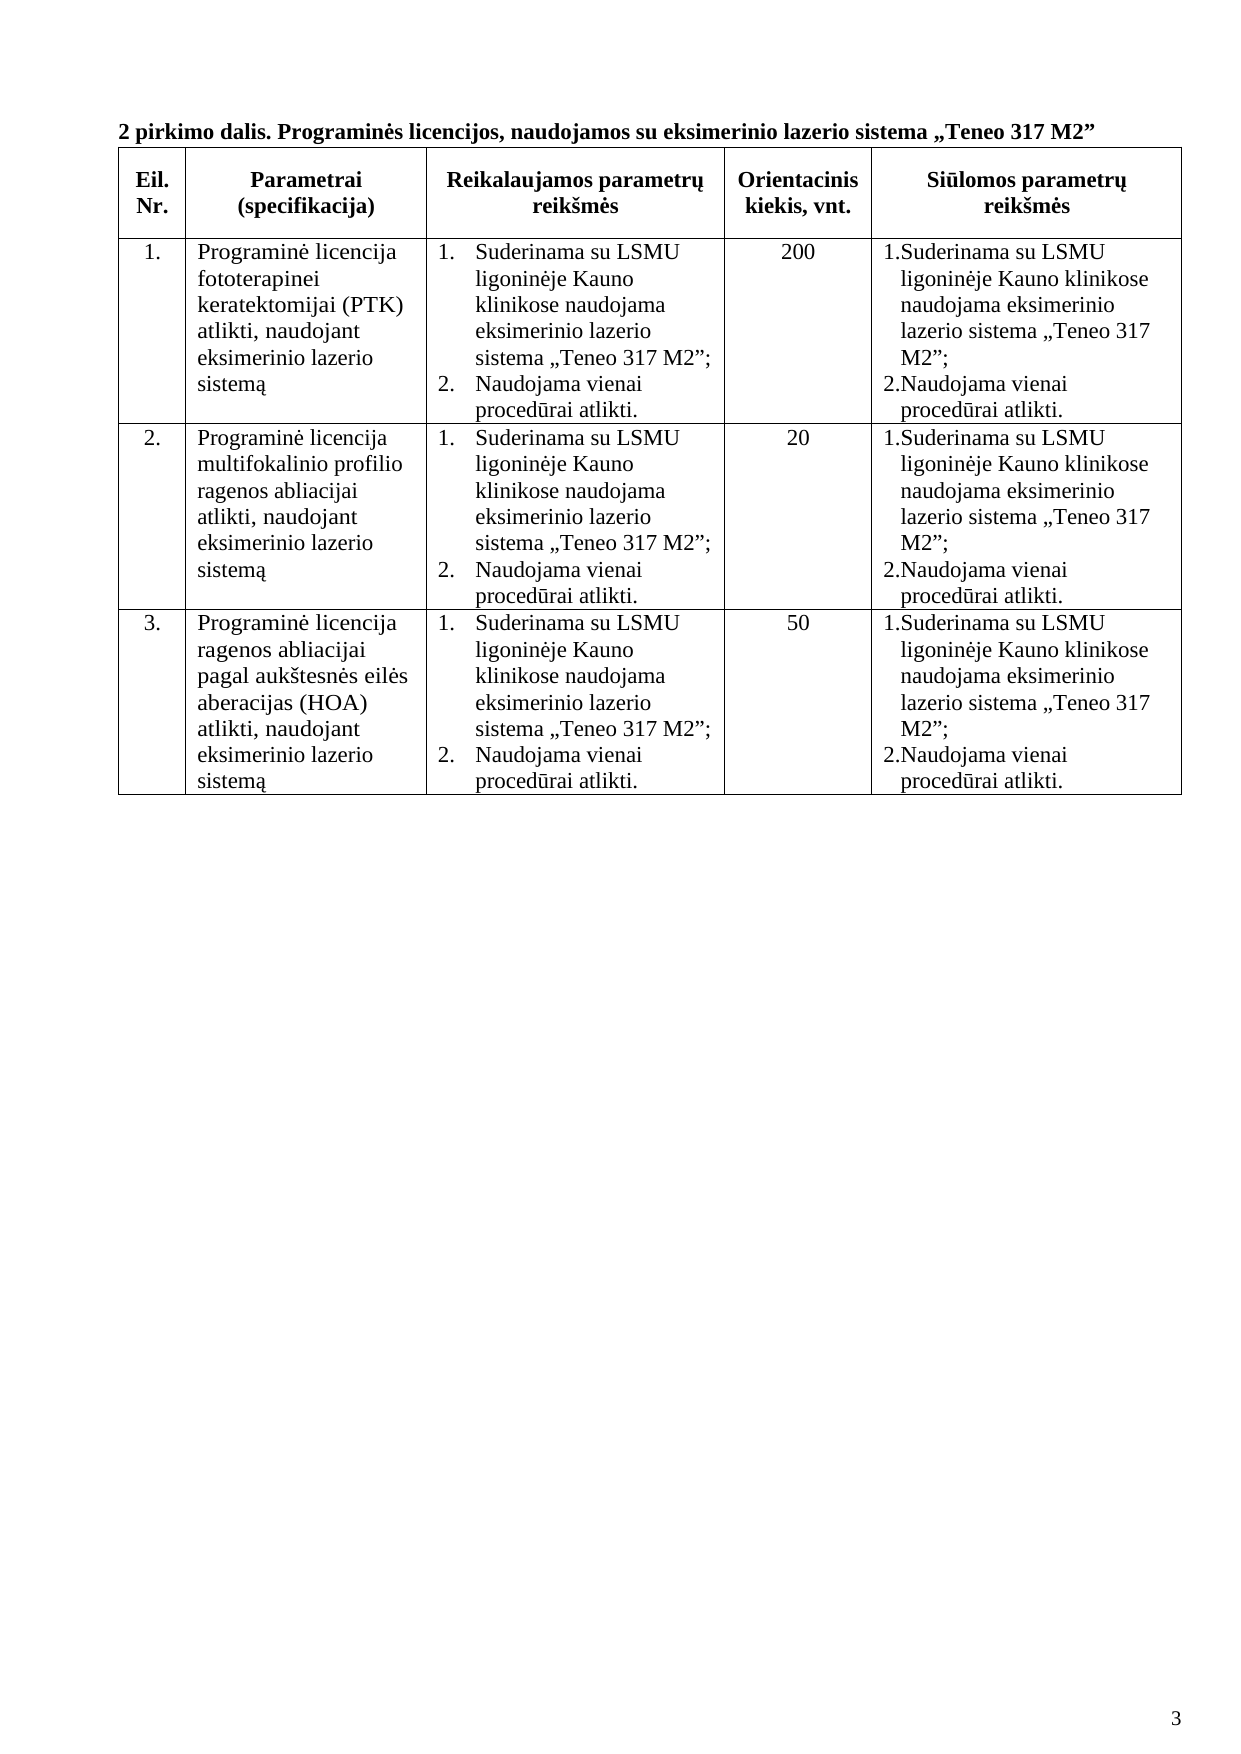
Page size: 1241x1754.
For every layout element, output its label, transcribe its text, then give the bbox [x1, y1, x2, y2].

table_cell Suderinama su LSMU ligoninėje Kauno klinikose naudojama eksimerinio lazerio sistema „Teneo 317 M2”; Naudojama vienai procedūrai atlikti. [427, 424, 724, 608]
table_header Siūlomos parametrų reikšmės [872, 148, 1181, 237]
table_cell 200 [725, 239, 871, 423]
table_header Reikalaujamos parametrų reikšmės [427, 148, 724, 237]
table_cell 20 [725, 424, 871, 608]
text 2 pirkimo dalis. Programinės licencijos, naudojamos su eksimerinio lazerio sistema „Teneo 317 M2” [118, 118, 1181, 144]
table_cell Suderinama su LSMU ligoninėje Kauno klinikose naudojama eksimerinio lazerio sistema „Teneo 317 M2”; Naudojama vienai procedūrai atlikti. [427, 239, 724, 423]
table_cell 3. [119, 610, 185, 794]
table_cell 2. [119, 424, 185, 608]
table_cell Programinė licencija fototerapinei keratektomijai (PTK) atlikti, naudojant eksimerinio lazerio sistemą [186, 239, 426, 423]
table_header Parametrai (specifikacija) [186, 148, 426, 237]
table_cell Programinė licencija multifokalinio profilio ragenos abliacijai atlikti, naudojant eksimerinio lazerio sistemą [186, 424, 426, 608]
table_cell 50 [725, 610, 871, 794]
table_cell Suderinama su LSMU ligoninėje Kauno klinikose naudojama eksimerinio lazerio sistema „Teneo 317 M2”; Naudojama vienai procedūrai atlikti. [427, 610, 724, 794]
table_header Orientacinis kiekis, vnt. [725, 148, 871, 237]
table_cell Programinė licencija ragenos abliacijai pagal aukštesnės eilės aberacijas (HOA) atlikti, naudojant eksimerinio lazerio sistemą [186, 610, 426, 794]
table_cell Suderinama su LSMU ligoninėje Kauno klinikose naudojama eksimerinio lazerio sistema „Teneo 317 M2”; Naudojama vienai procedūrai atlikti. [872, 610, 1181, 794]
table_cell Suderinama su LSMU ligoninėje Kauno klinikose naudojama eksimerinio lazerio sistema „Teneo 317 M2”; Naudojama vienai procedūrai atlikti. [872, 424, 1181, 608]
table_header Eil. Nr. [119, 148, 185, 237]
table_cell 1. [119, 239, 185, 423]
table_cell Suderinama su LSMU ligoninėje Kauno klinikose naudojama eksimerinio lazerio sistema „Teneo 317 M2”; Naudojama vienai procedūrai atlikti. [872, 239, 1181, 423]
